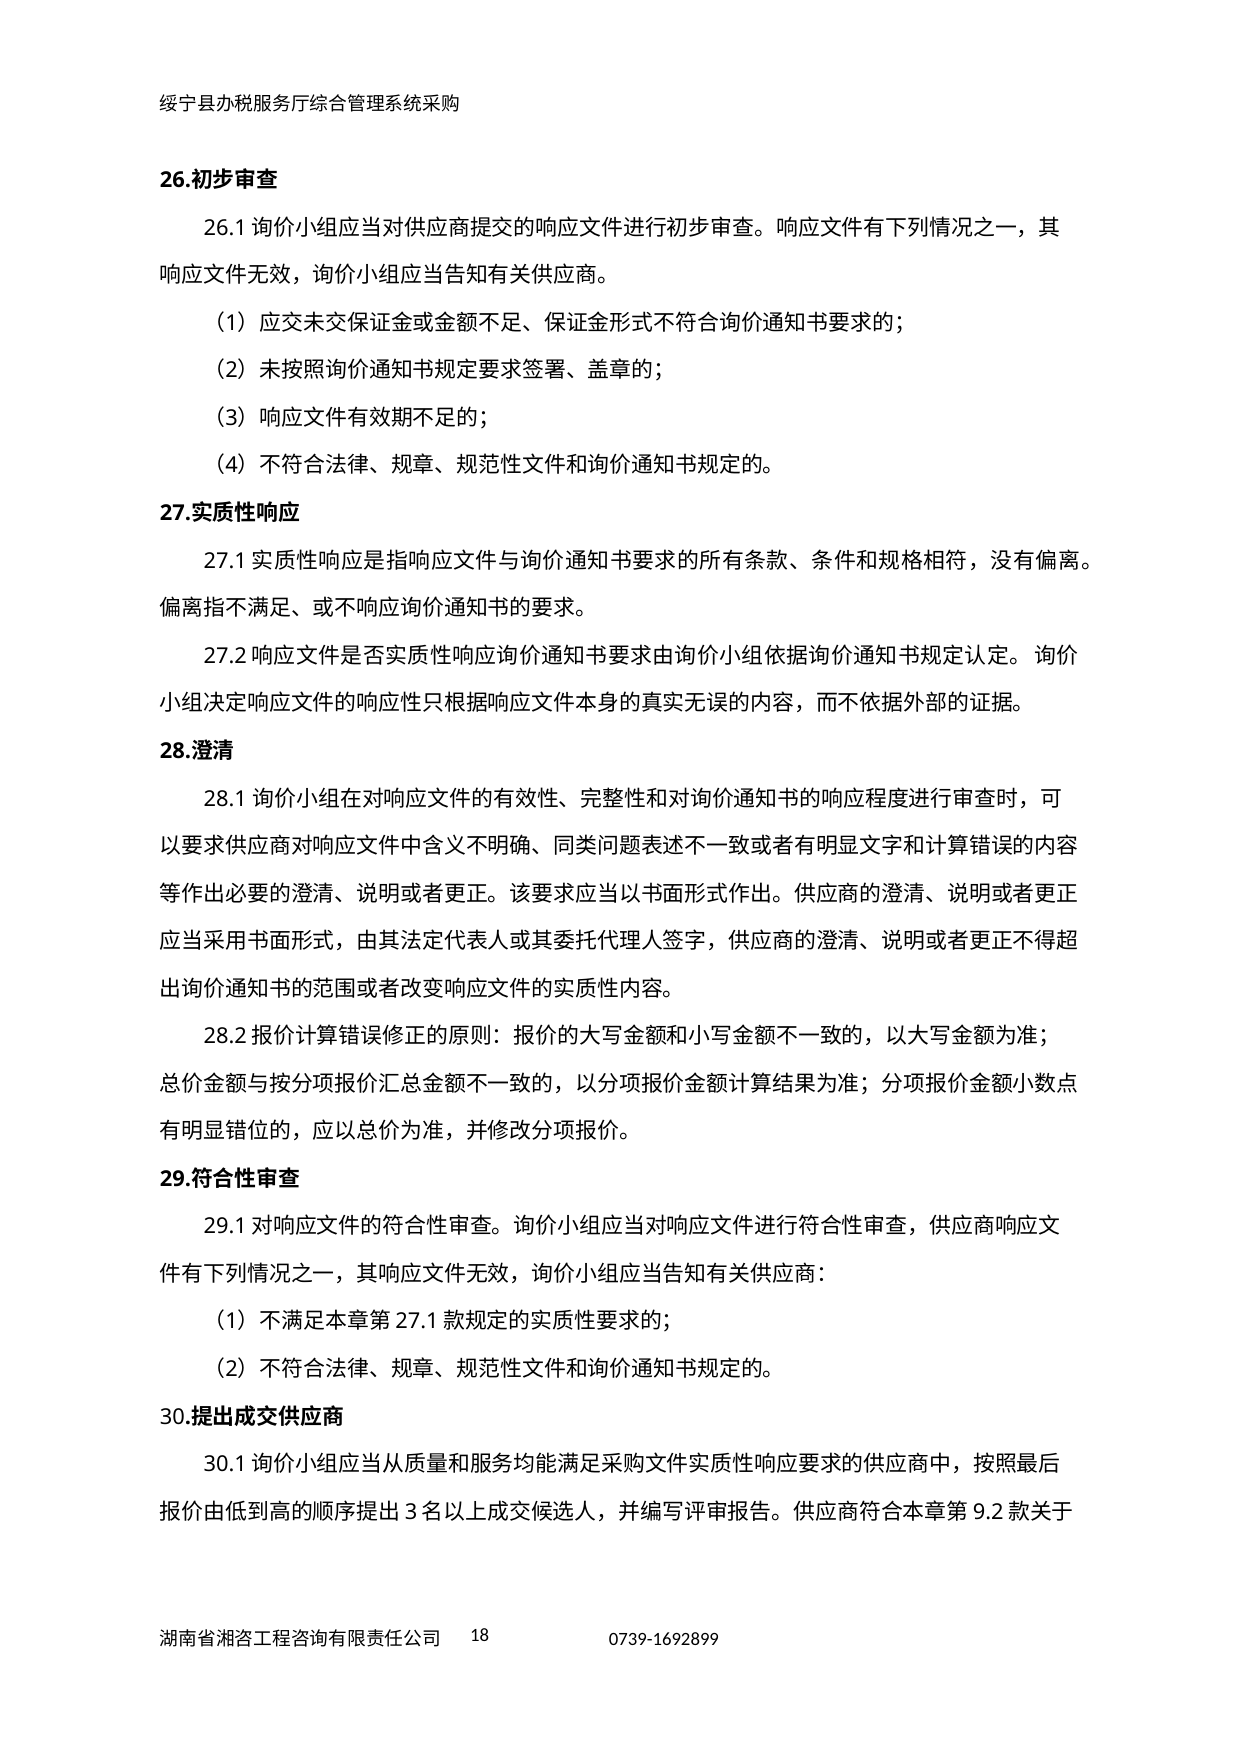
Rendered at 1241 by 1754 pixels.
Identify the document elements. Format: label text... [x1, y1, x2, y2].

text （1）不满足本章第27.1款规定的实质性要求的； [159, 1303, 1081, 1335]
text 29.符合性审查 [159, 1161, 1081, 1192]
text 29.1对响应文件的符合性审查。询价小组应当对响应文件进行符合性审查，供应商响应文件有下列情况之一，其响应文件无效，询价小组应当告知有关供应商： [159, 1208, 1081, 1288]
text 27.实质性响应 [159, 495, 1081, 527]
text （4）不符合法律、规章、规范性文件和询价通知书规定的。 [159, 447, 1081, 479]
text 28.澄清 [159, 733, 1081, 765]
text （2）未按照询价通知书规定要求签署、盖章的； [159, 352, 1049, 384]
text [159, 1446, 1081, 1526]
text （2）不符合法律、规章、规范性文件和询价通知书规定的。 [159, 1351, 1081, 1383]
text （3）响应文件有效期不足的； [159, 400, 1081, 432]
text 30.提出成交供应商 [159, 1399, 1081, 1430]
text 28.2报价计算错误修正的原则：报价的大写金额和小写金额不一致的，以大写金额为准；总价金额与按分项报价汇总金额不一致的，以分项报价金额计算结果为准；分项报价金额小数点有明显错位的，应以总价为准，并修改分项报价。 [159, 1018, 1081, 1145]
text 26.1询价小组应当对供应商提交的响应文件进行初步审查。响应文件有下列情况之一，其响应文件无效，询价小组应当告知有关供应商。 [159, 209, 1081, 289]
text 26.初步审查 [159, 162, 1081, 194]
text 27.2响应文件是否实质性响应询价通知书要求由询价小组依据询价通知书规定认定。询价小组决定响应文件的响应性只根据响应文件本身的真实无误的内容，而不依据外部的证据。 [159, 638, 1078, 717]
text 28.1 询价小组在对响应文件的有效性、完整性和对询价通知书的响应程度进行审查时，可以要求供应商对响应文件中含义不明确、同类问题表述不一致或者有明显文字和计算错误的内容等作出必要的澄清、说明或者更正。该要求应当以书面形式作出。供应商的澄清、说明或者更正应当采用书面形式，由其法定代表人或其委托代理人签字，供应商的澄清、说明或者更正不得超出询价通知书的范围或者改变响应文件的实质性内容。 [159, 781, 1081, 1002]
text （1）应交未交保证金或金额不足、保证金形式不符合询价通知书要求的； [159, 305, 1081, 336]
text 27.1实质性响应是指响应文件与询价通知书要求的所有条款、条件和规格相符，没有偏离。偏离指不满足、或不响应询价通知书的要求。 [159, 543, 1081, 622]
